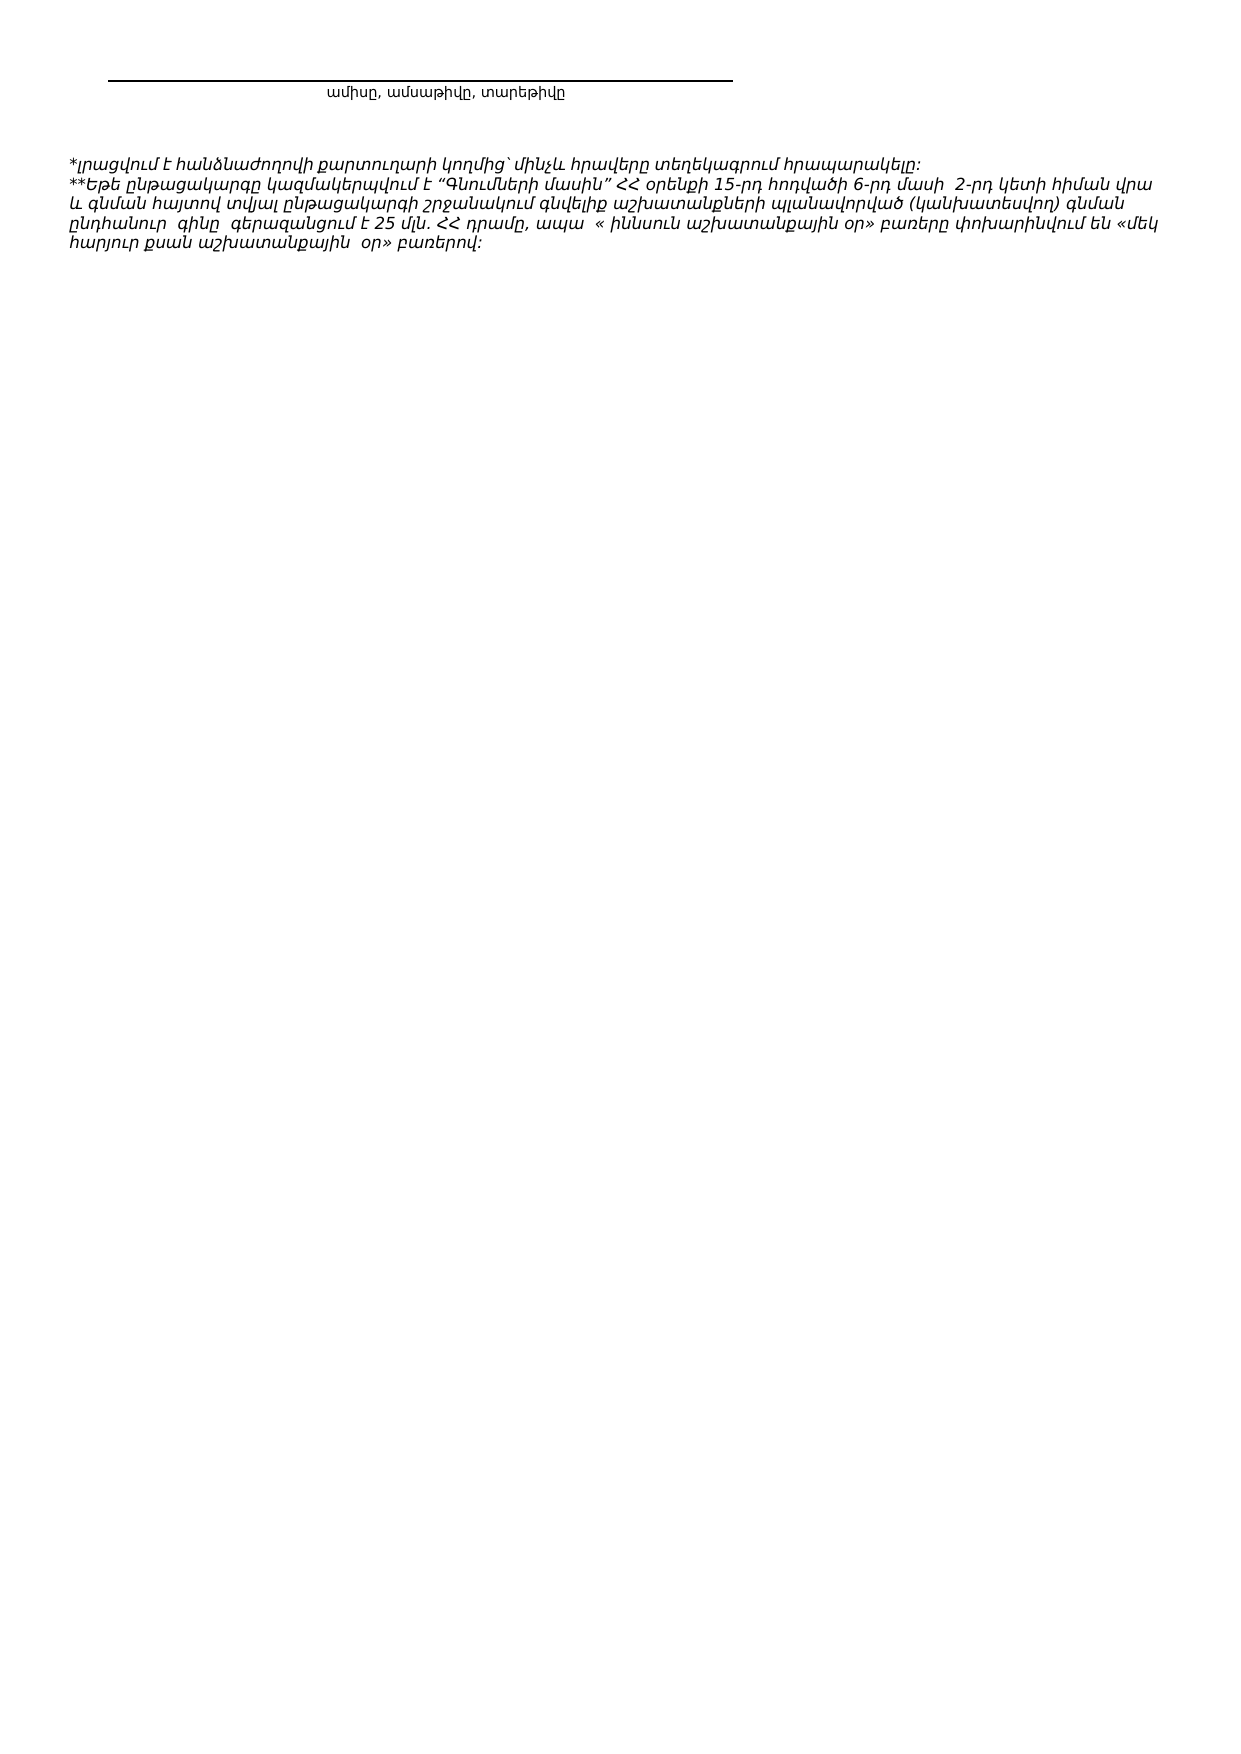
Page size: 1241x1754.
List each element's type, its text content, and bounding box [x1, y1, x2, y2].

text *լրացվում է հանձնաժողովի քարտուղարի կողմից` մինչև հրավերը տեղեկագրում հրապարակելը: [69, 152, 1167, 175]
text **Եթե ընթացակարգը կազմակերպվում է “Գնումների մասին” ՀՀ օրենքի 15-րդ հոդվածի 6-րդ մասի 2-րդ կետի հիման վրա և գնման հայտով տվյալ ընթացակարգի շրջանակում գնվելիք աշխատանքների պլանավորված (կանխատեսվող) գնման ընդհանուր գինը գերազանցում է 25 մլն. ՀՀ դրամը, ապա « իննսուն աշխատանքային օր» բառերը փոխարինվում են «մեկ հարյուր քսան աշխատանքային օր» բառերով: [69, 175, 1167, 252]
text ամիսը, ամսաթիվը, տարեթիվը [69, 84, 1167, 113]
